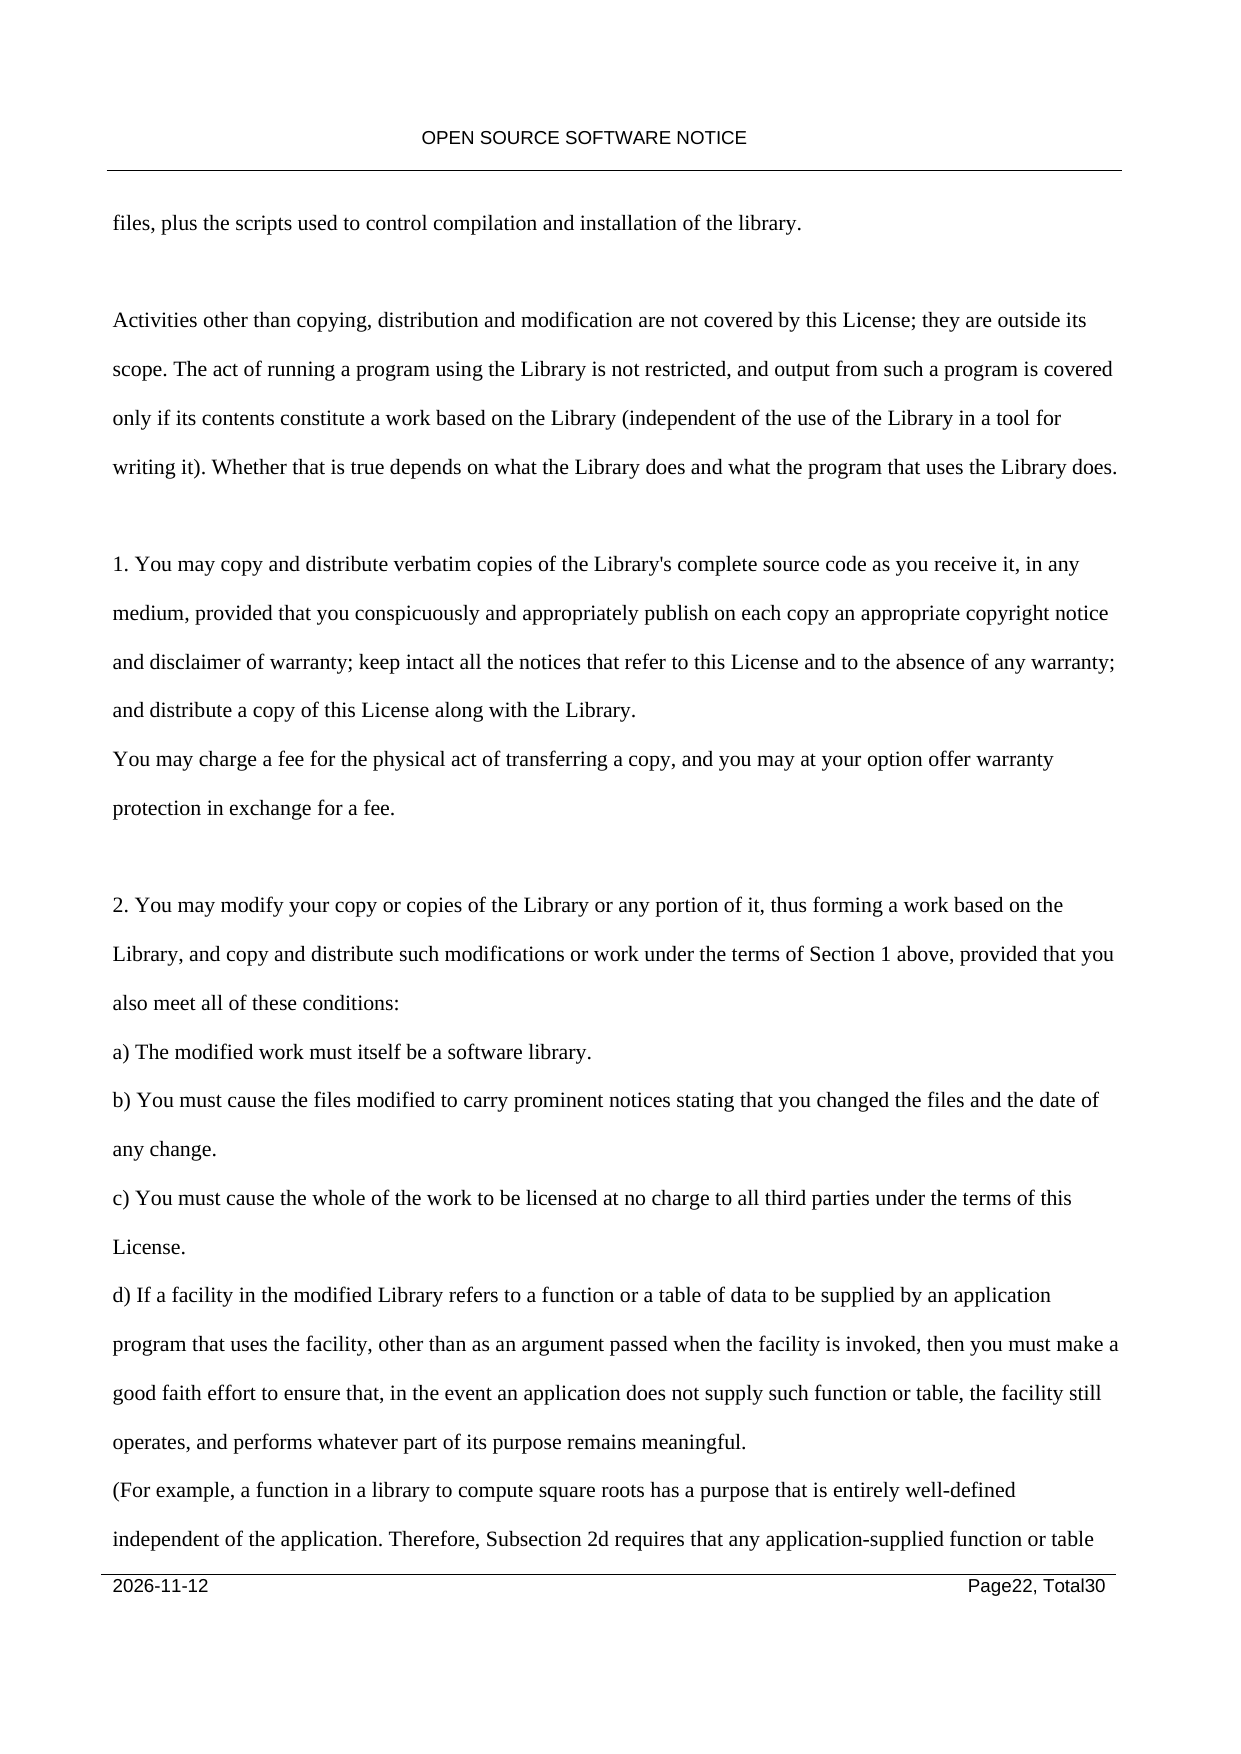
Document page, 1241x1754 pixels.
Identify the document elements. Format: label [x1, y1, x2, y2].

text [112, 206, 1128, 1555]
